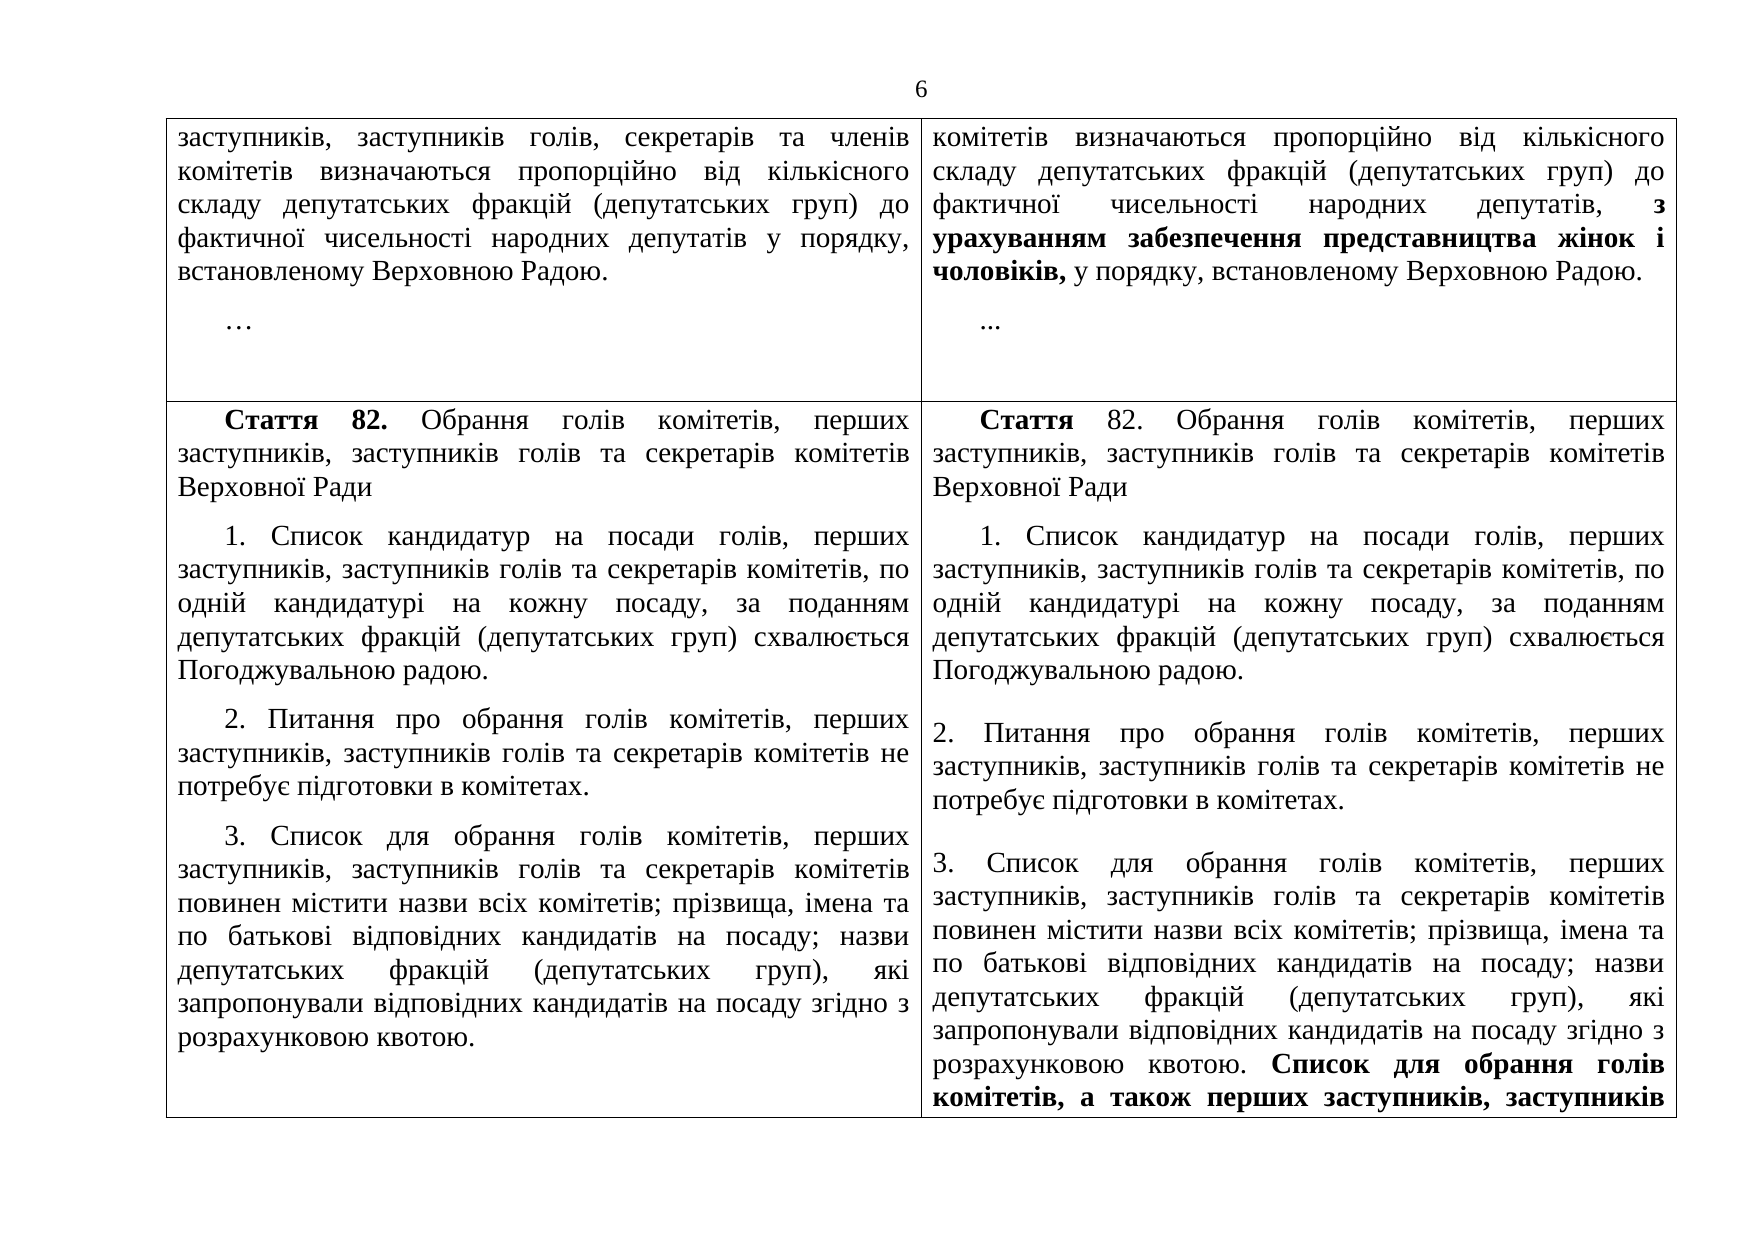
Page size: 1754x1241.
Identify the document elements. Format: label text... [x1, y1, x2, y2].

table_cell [167, 119, 921, 401]
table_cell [167, 402, 921, 1117]
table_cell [922, 402, 1676, 1117]
